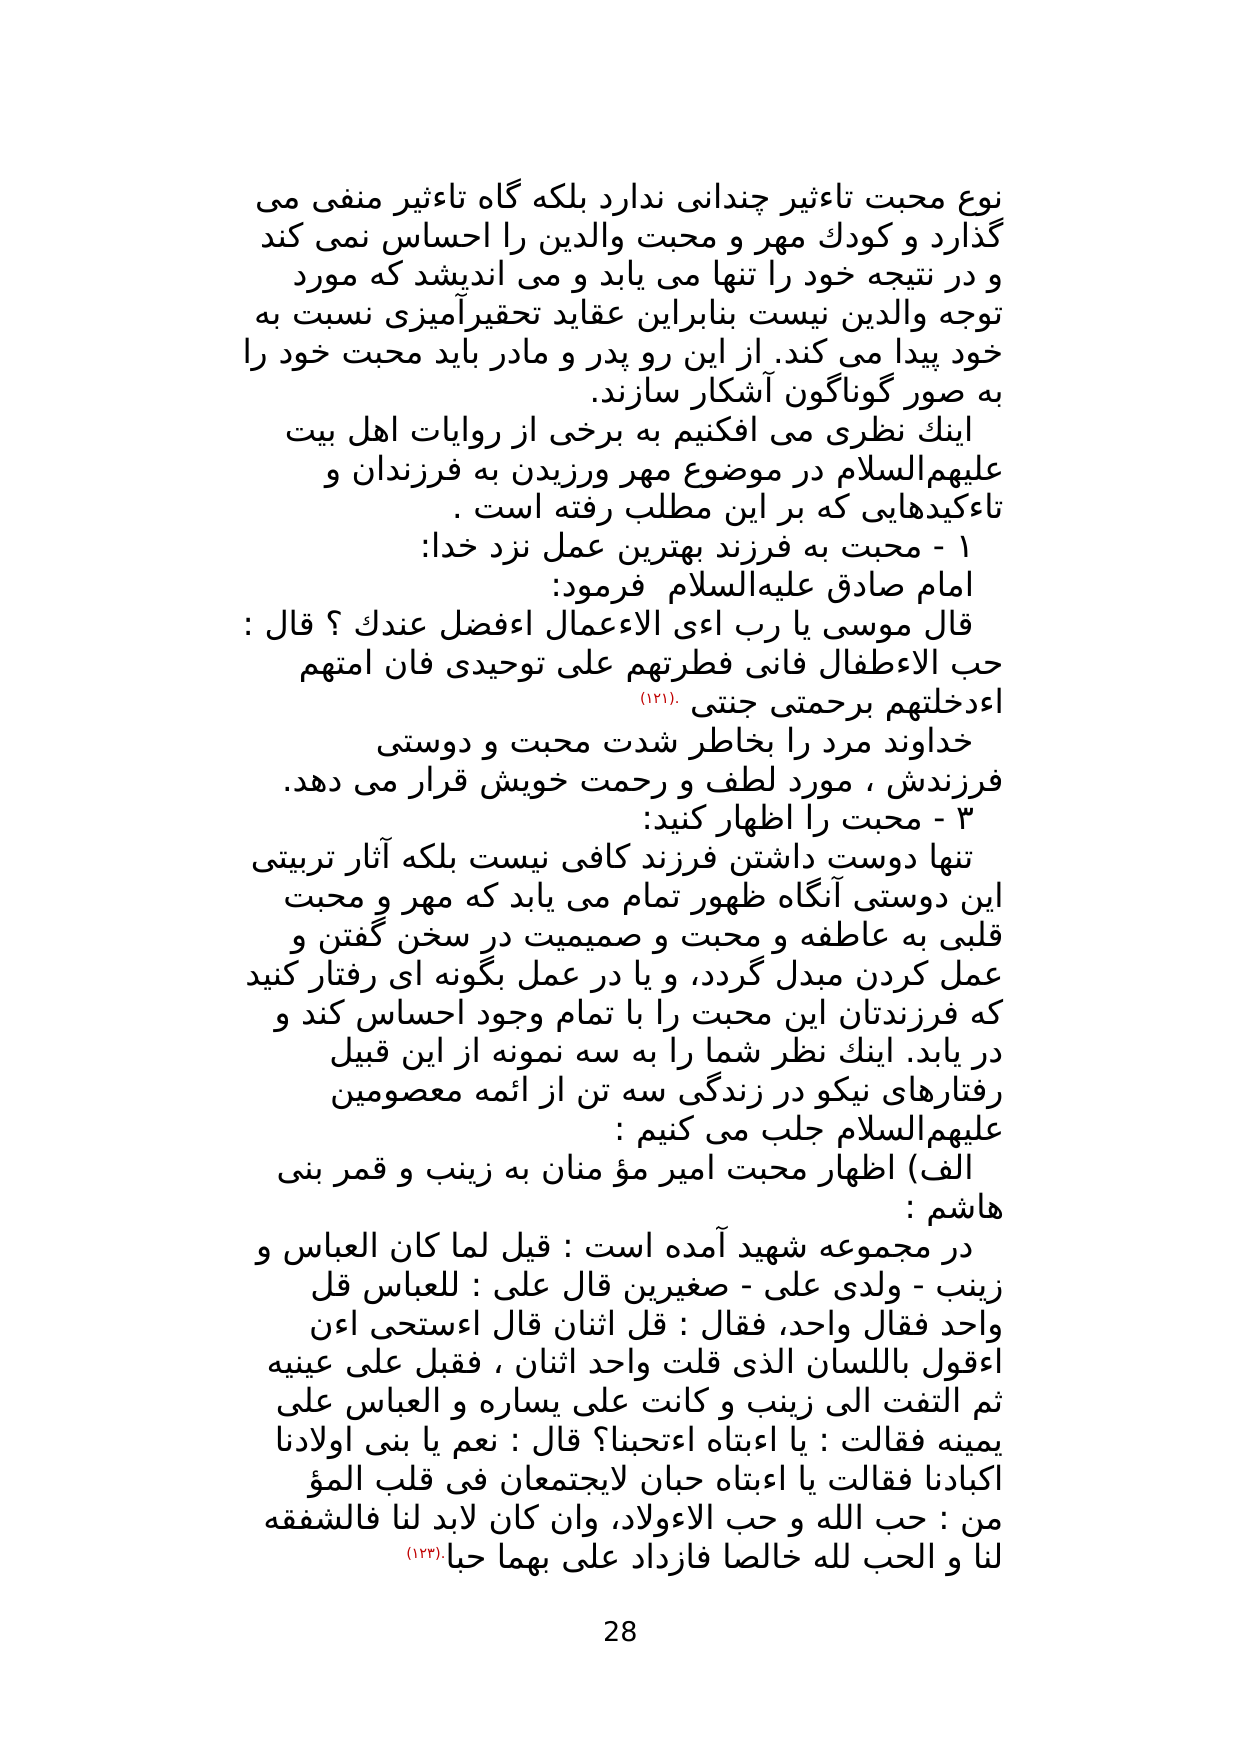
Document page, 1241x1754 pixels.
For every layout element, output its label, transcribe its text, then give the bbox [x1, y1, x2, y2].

text اينك نظرى مى افكنيم به برخى از روايات اهل بيت عليهم‌السلام در موضوع مهر ورزيدن به فرزندان و تاءكيدهايى كه بر اين مطلب رفته است . [236, 410, 1004, 527]
text خداوند مرد را بخاطر شدت محبت و دوستى فرزندش ، مورد لطف و رحمت خويش قرار مى دهد. [236, 721, 1004, 799]
text امام صادق عليه‌السلام فرمود: [236, 566, 1004, 604]
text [236, 177, 1004, 410]
text تنها دوست داشتن فرزند كافى نيست بلكه آثار تربيتى اين دوستى آنگاه ظهور تمام مى يابد كه مهر و محبت قلبى به عاطفه و محبت و صميميت در سخن گفتن و عمل كردن مبدل گردد، و يا در عمل بگونه اى رفتار كنيد كه فرزندتان اين محبت را با تمام وجود احساس كند و در يابد. اينك نظر شما را به سه نمونه از اين قبيل رفتارهاى نيكو در زندگى سه تن از ائمه معصومين عليهم‌السلام جلب مى كنيم : [236, 838, 1004, 1148]
text ٣ - محبت را اظهار كنيد: [236, 799, 1004, 838]
text الف) اظهار محبت امير مؤ منان به زينب و قمر بنى هاشم : [236, 1148, 1004, 1226]
text در مجموعه شهيد آمده است : قيل لما كان العباس و زينب - ولدى على - صغيرين قال على : للعباس قل واحد فقال واحد، فقال : قل اثنان قال اءستحى اءن اءقول باللسان الذى قلت واحد اثنان ، فقبل على عينيه ثم التفت الى زينب و كانت على يساره و العباس على يمينه فقالت : يا اءبتاه اءتحبنا؟ قال : نعم يا بنى اولادنا اكبادنا فقالت يا اءبتاه حبان لايجتمعان فى قلب المؤ من : حب الله و حب الاءولاد، وان كان لابد لنا فالشفقه لنا و الحب لله خالصا فازداد على بهما حبا.(١٢٣) [236, 1226, 1004, 1576]
text ١ - محبت به فرزند بهترين عمل نزد خدا: [236, 527, 1004, 566]
text قال موسى يا رب اءى الاءعمال اءفضل عندك ؟ قال : حب الاءطفال فانى فطرتهم على توحيدى فان امتهم اءدخلتهم برحمتى جنتى .(١٢١) [236, 604, 1004, 721]
